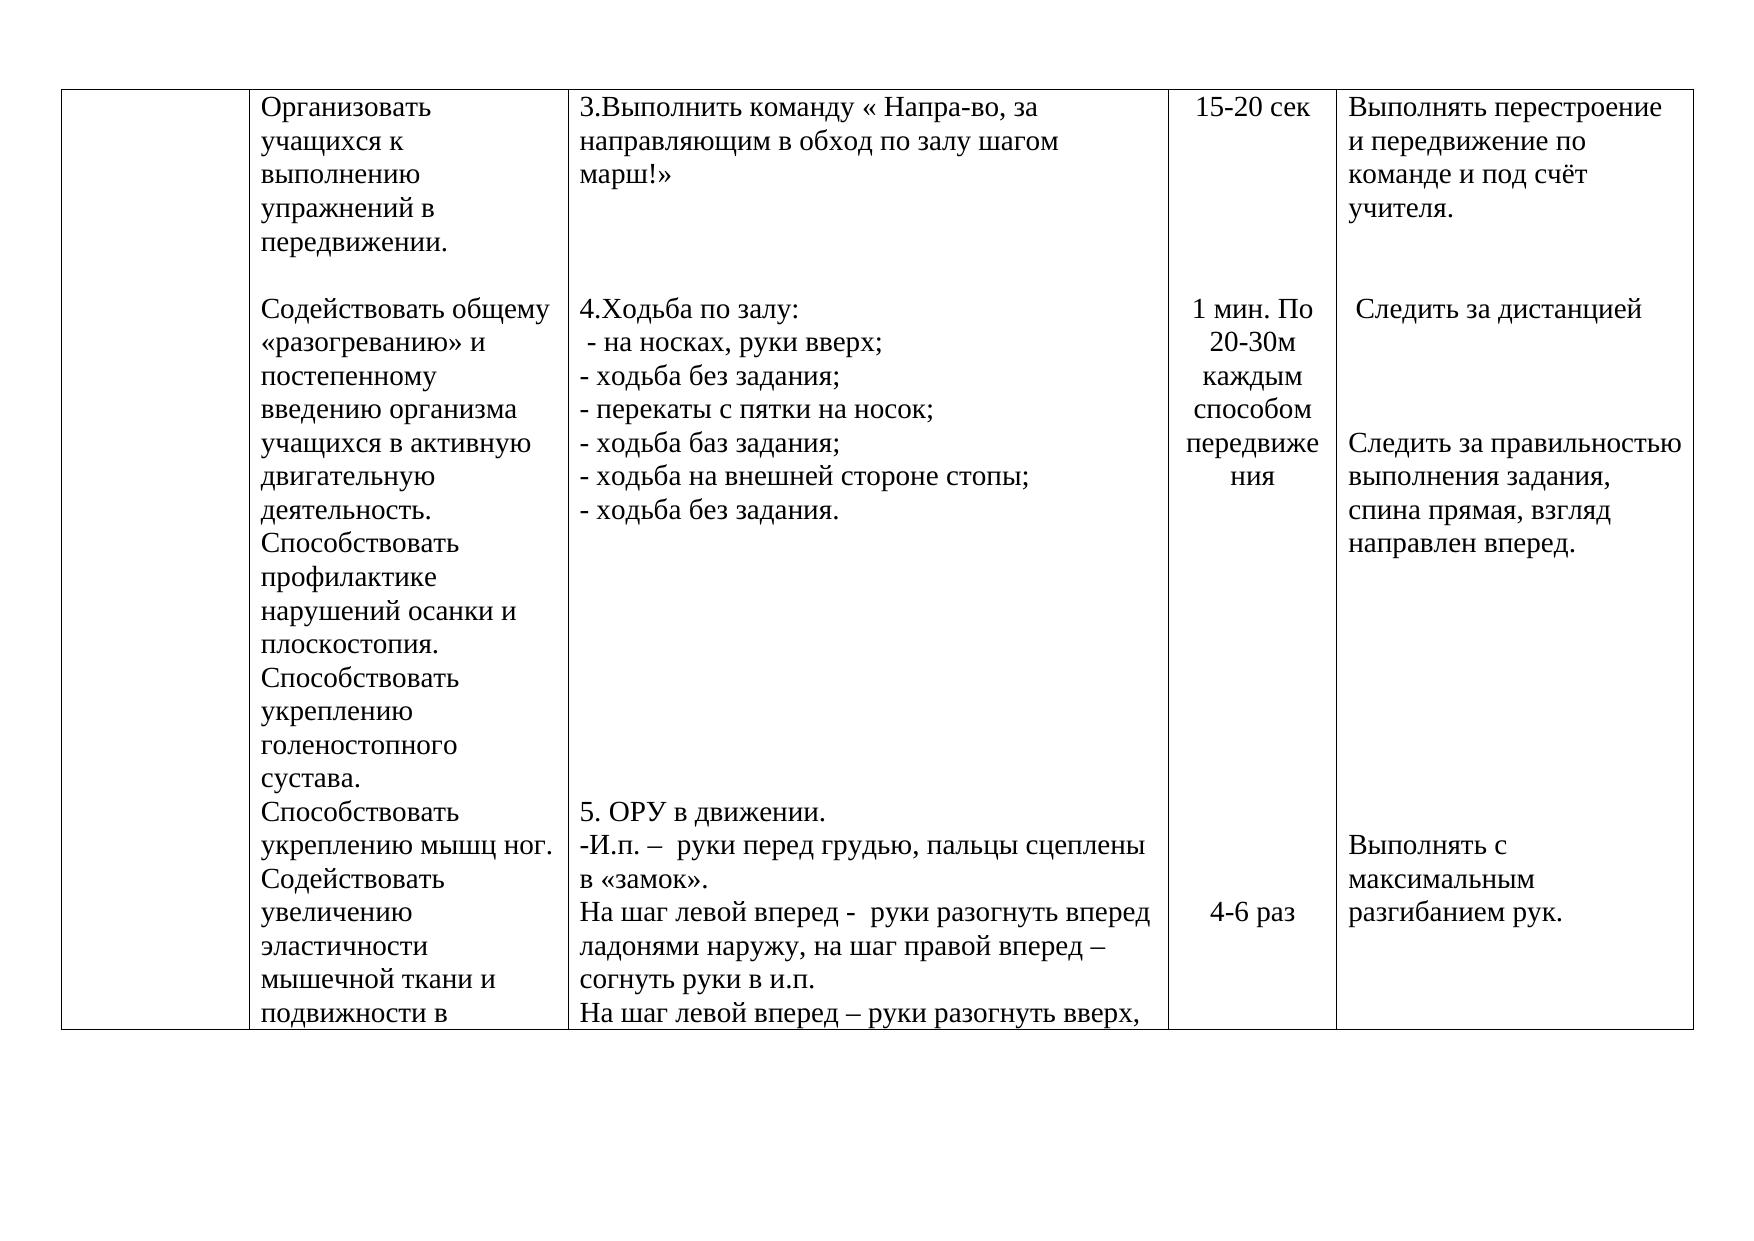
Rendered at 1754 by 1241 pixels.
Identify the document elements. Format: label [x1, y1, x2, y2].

table_cell [62, 90, 249, 1029]
table_cell [250, 90, 568, 1029]
table_cell [569, 90, 1168, 1029]
table_cell [1169, 90, 1336, 1029]
table_cell [1337, 90, 1693, 1029]
